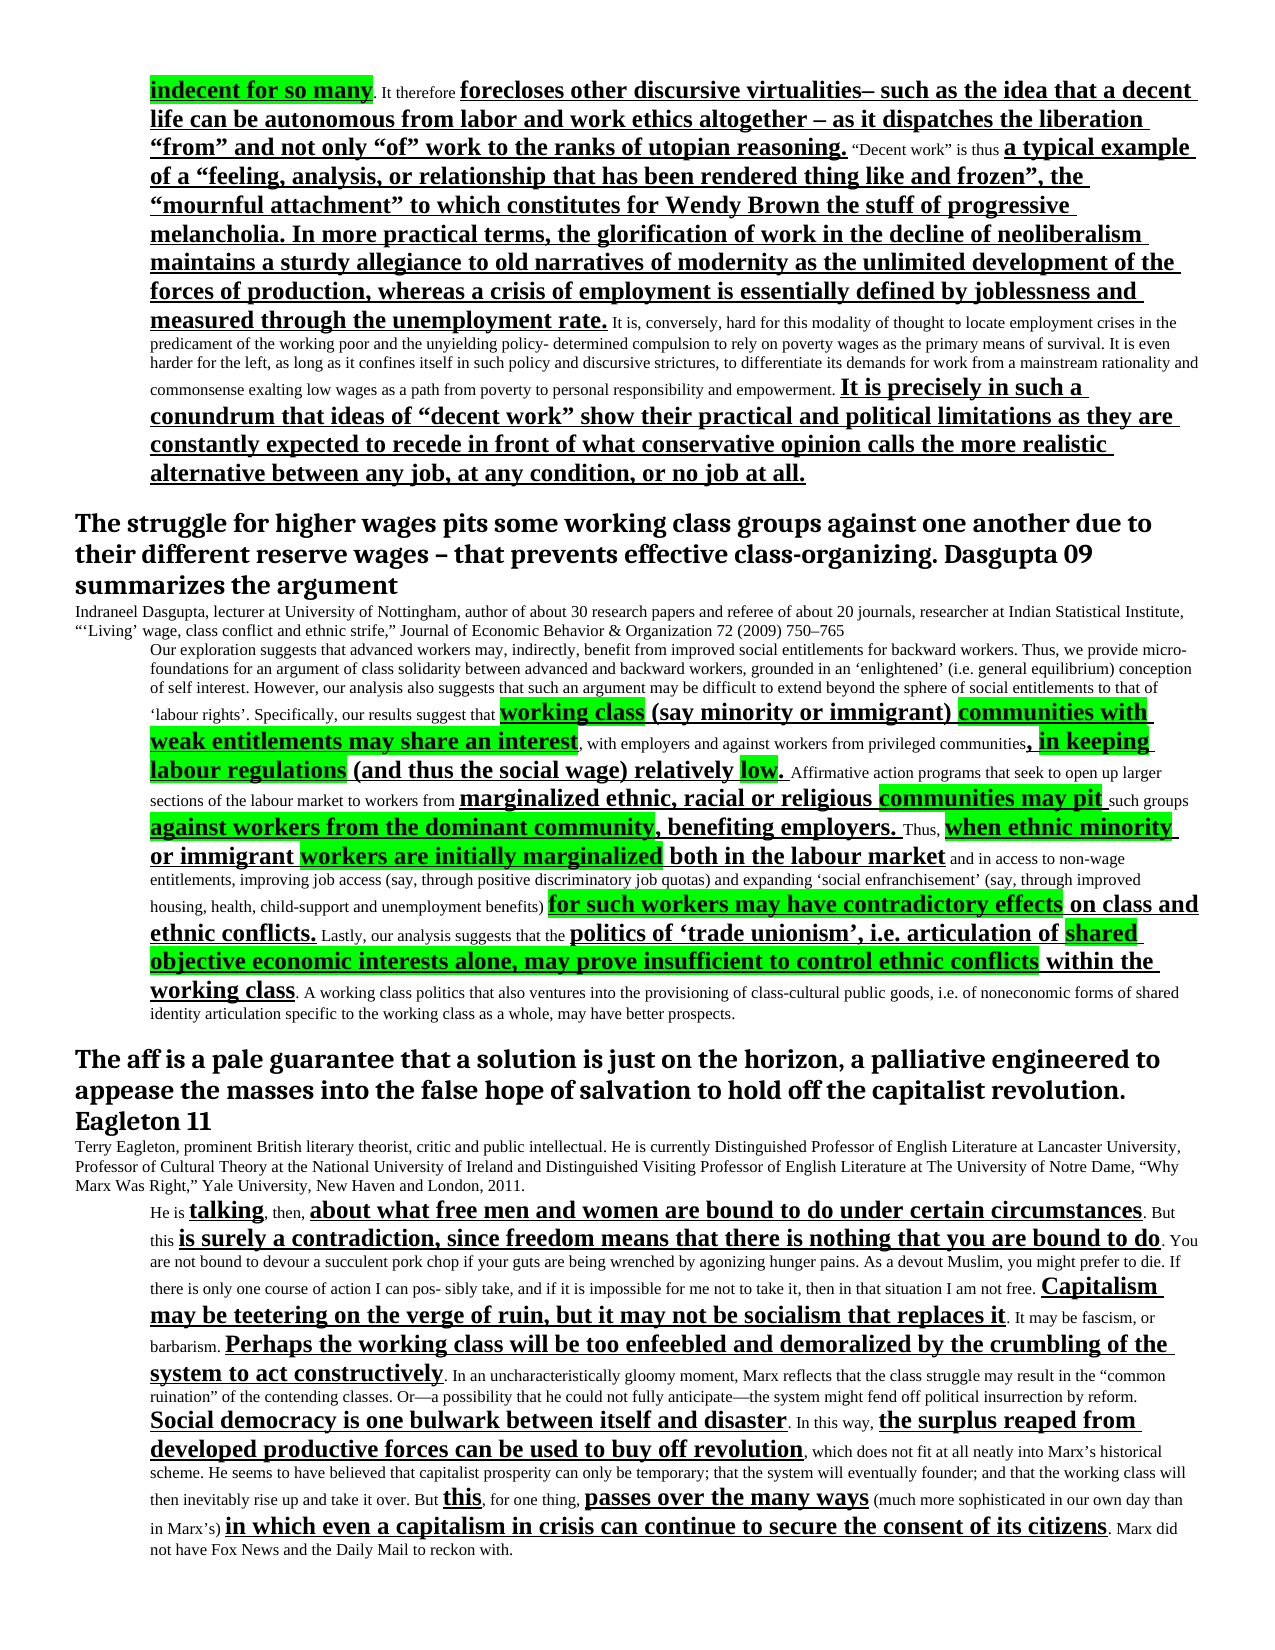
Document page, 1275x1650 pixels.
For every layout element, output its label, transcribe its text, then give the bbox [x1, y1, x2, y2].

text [150, 75, 1200, 487]
subtitle The aff is a pale guarantee that a solution is just on the horizon, a palliative engineered to appease the masses into the false hope of salvation to hold off the capitalist revolution. Eagleton 11 [75, 1044, 1200, 1137]
text Terry Eagleton, prominent British literary theorist, critic and public intellectual. He is currently Distinguished Professor of English Literature at Lancaster University, Professor of Cultural Theory at the National University of Ireland and Distinguished Visiting Professor of English Literature at The University of Notre Dame, “Why Marx Was Right,” Yale University, New Haven and London, 2011. [75, 1137, 1200, 1195]
text Our exploration suggests that advanced workers may, indirectly, benefit from improved social entitlements for backward workers. Thus, we provide micro-foundations for an argument of class solidarity between advanced and backward workers, grounded in an ‘enlightened’ (i.e. general equilibrium) conception of self interest. However, our analysis also suggests that such an argument may be difficult to extend beyond the sphere of social entitlements to that of ‘labour rights’. Specifically, our results suggest that working class (say minority or immigrant) communities with weak entitlements may share an interest, with employers and against workers from privileged communities, in keeping labour regulations (and thus the social wage) relatively low. Affirmative action programs that seek to open up larger sections of the labour market to workers from marginalized ethnic, racial or religious communities may pit such groups against workers from the dominant community, benefiting employers. Thus, when ethnic minority or immigrant workers are initially marginalized both in the labour market and in access to non-wage entitlements, improving job access (say, through positive discriminatory job quotas) and expanding ‘social enfranchisement’ (say, through improved housing, health, child-support and unemployment benefits) for such workers may have contradictory effects on class and ethnic conflicts. Lastly, our analysis suggests that the politics of ‘trade unionism’, i.e. articulation of shared objective economic interests alone, may prove insufficient to control ethnic conflicts within the working class. A working class politics that also ventures into the provisioning of class-cultural public goods, i.e. of noneconomic forms of shared identity articulation specific to the working class as a whole, may have better prospects. [150, 640, 1200, 1023]
text Indraneel Dasgupta, lecturer at University of Nottingham, author of about 30 research papers and referee of about 20 journals, researcher at Indian Statistical Institute, “‘Living’ wage, class conflict and ethnic strife,” Journal of Economic Behavior & Organization 72 (2009) 750–765 [75, 601, 1200, 640]
subtitle The struggle for higher wages pits some working class groups against one another due to their different reserve wages – that prevents effective class-organizing. Dasgupta 09 summarizes the argument [75, 508, 1200, 601]
text He is talking, then, about what free men and women are bound to do under certain circumstances. But this is surely a contradiction, since freedom means that there is nothing that you are bound to do. You are not bound to devour a succulent pork chop if your guts are being wrenched by agonizing hunger pains. As a devout Muslim, you might prefer to die. If there is only one course of action I can pos- sibly take, and if it is impossible for me not to take it, then in that situation I am not free. Capitalism may be teetering on the verge of ruin, but it may not be socialism that replaces it. It may be fascism, or barbarism. Perhaps the working class will be too enfeebled and demoralized by the crumbling of the system to act constructively. In an uncharacteristically gloomy moment, Marx reflects that the class struggle may result in the “common ruination” of the contending classes. Or—a possibility that he could not fully anticipate—the system might fend off political insurrection by reform. Social democracy is one bulwark between itself and disaster. In this way, the surplus reaped from developed productive forces can be used to buy off revolution, which does not fit at all neatly into Marx’s historical scheme. He seems to have believed that capitalist prosperity can only be temporary; that the system will eventually founder; and that the working class will then inevitably rise up and take it over. But this, for one thing, passes over the many ways (much more sophisticated in our own day than in Marx’s) in which even a capitalism in crisis can continue to secure the consent of its citizens. Marx did not have Fox News and the Daily Mail to reckon with. [150, 1195, 1200, 1559]
